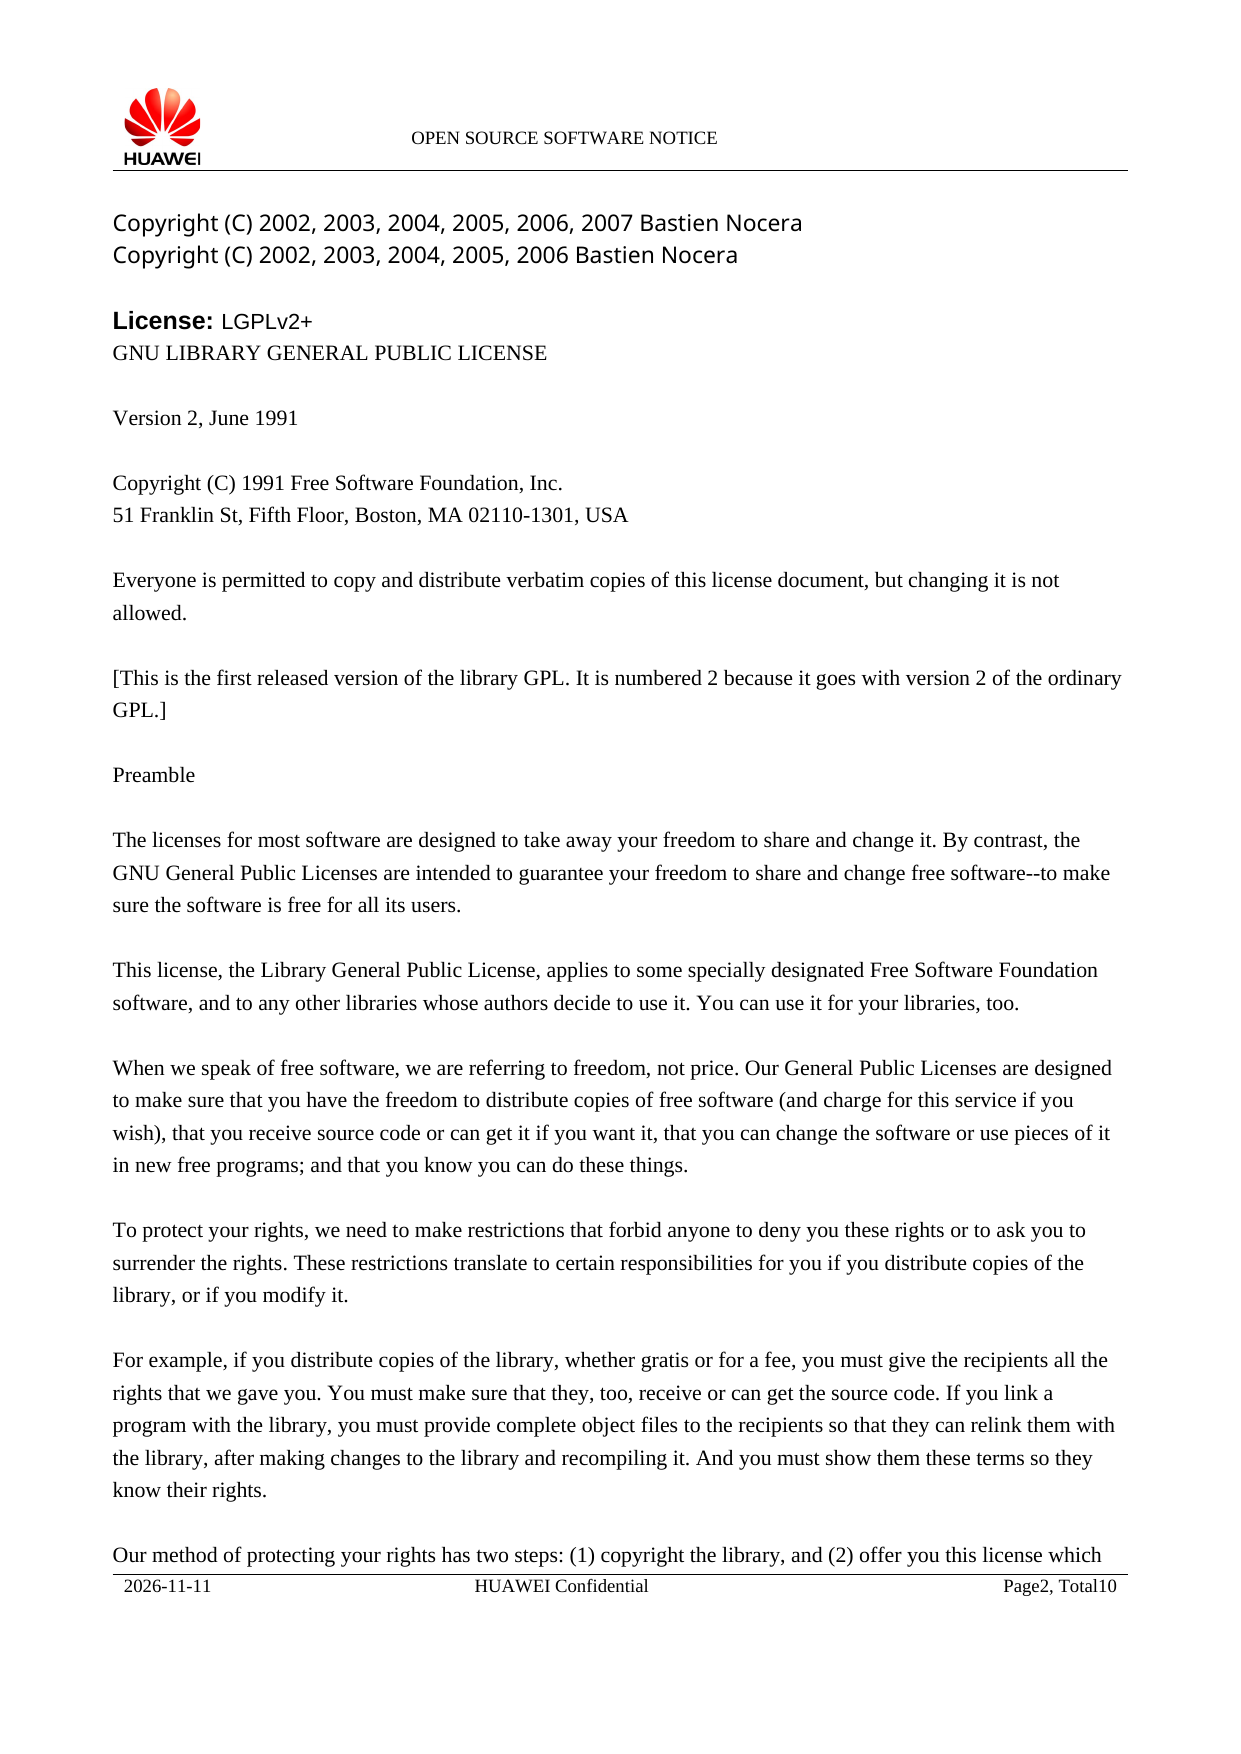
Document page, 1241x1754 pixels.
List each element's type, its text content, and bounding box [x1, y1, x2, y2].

text License: LGPLv2+ [112, 304, 1128, 336]
picture [124, 88, 201, 165]
